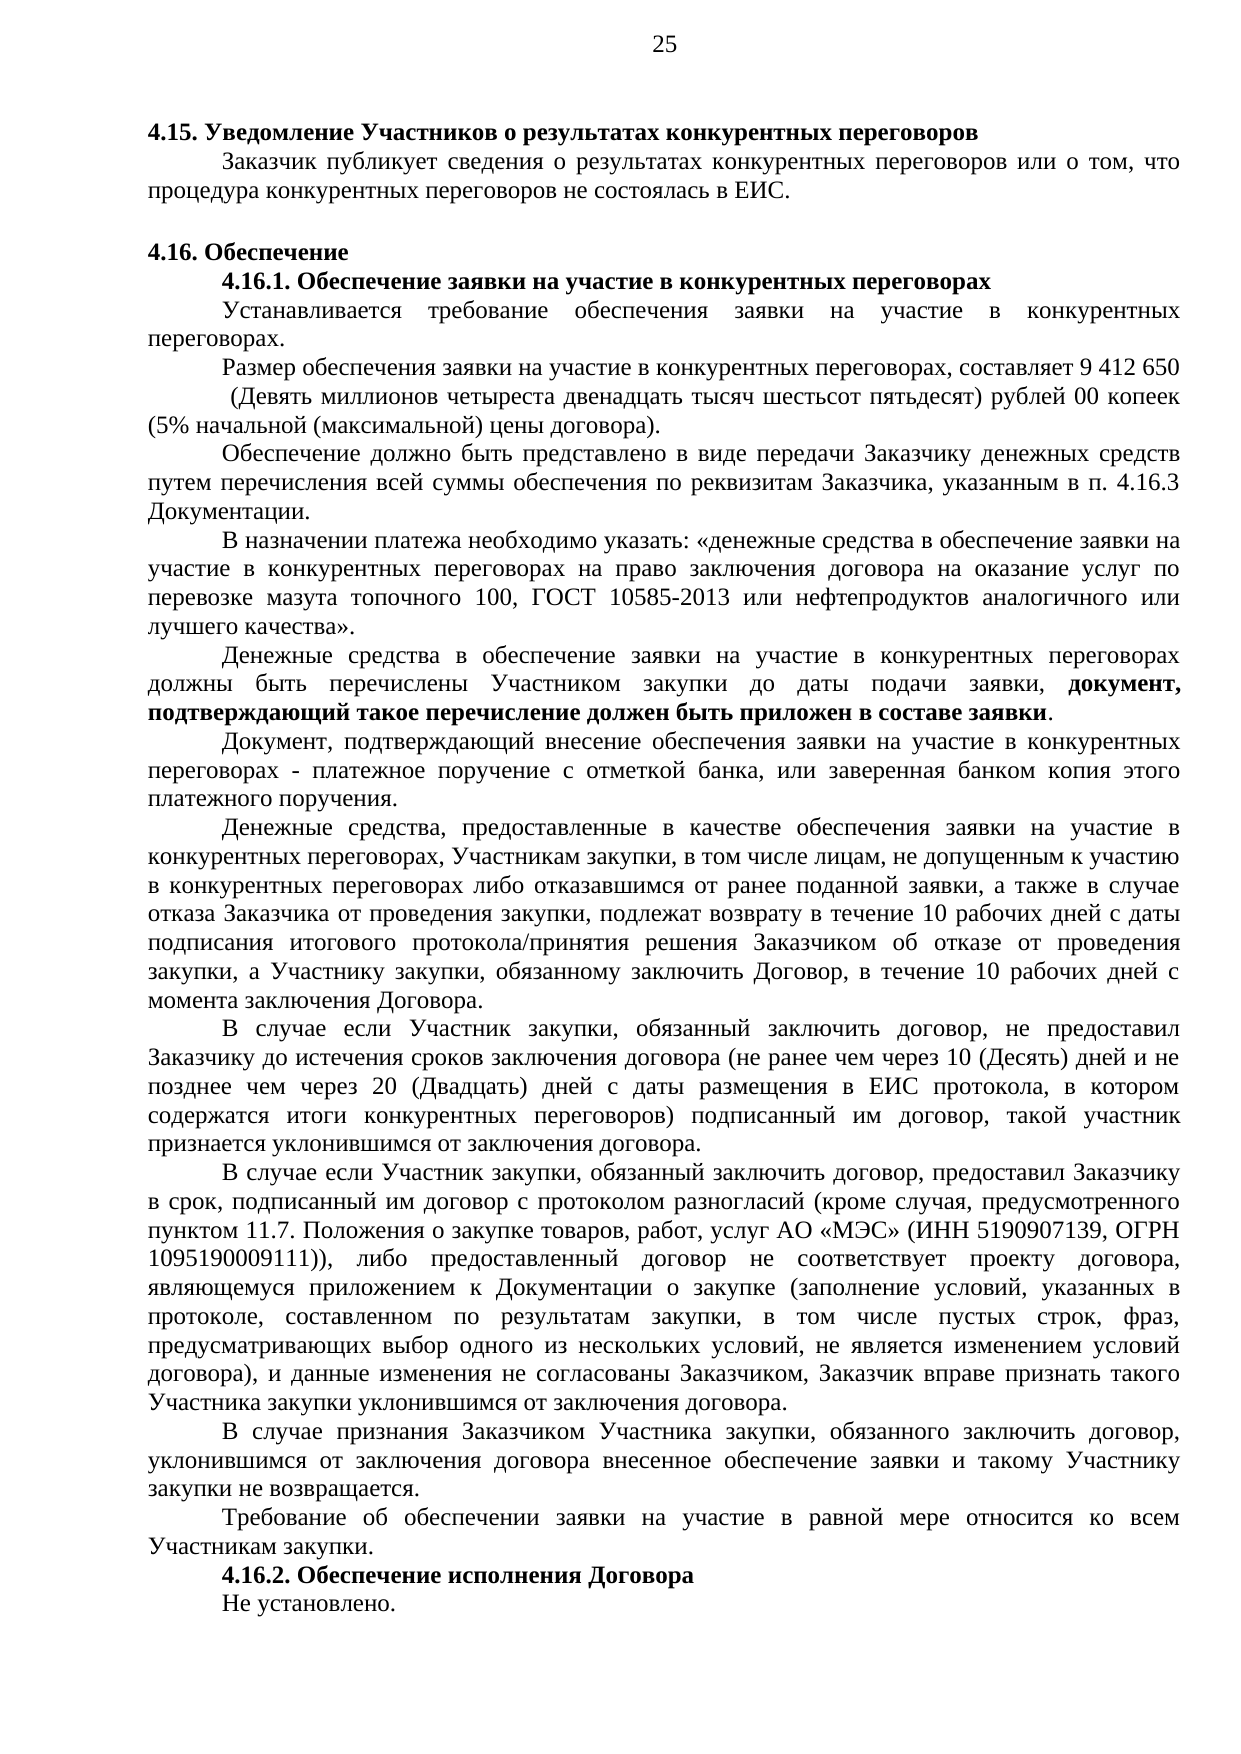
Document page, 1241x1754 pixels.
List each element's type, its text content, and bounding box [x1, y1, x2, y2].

text В случае если Участник закупки, обязанный заключить договор, предоставил Заказчику в срок, подписанный им договор с протоколом разногласий (кроме случая, предусмотренного пунктом 11.7. Положения о закупке товаров, работ, услуг АО «МЭС» (ИНН 5190907139, ОГРН 1095190009111)), либо предоставленный договор не соответствует проекту договора, являющемуся приложением к Документации о закупке (заполнение условий, указанных в протоколе, составленном по результатам закупки, в том числе пустых строк, фраз, предусматривающих выбор одного из нескольких условий, не является изменением условий договора), и данные изменения не согласованы Заказчиком, Заказчик вправе признать такого Участника закупки уклонившимся от заключения договора. [148, 1157, 1181, 1416]
text Обеспечение должно быть представлено в виде передачи Заказчику денежных средств путем перечисления всей суммы обеспечения по реквизитам Заказчика, указанным в п. 4.16.3 Документации. [148, 438, 1181, 525]
text Денежные средства, предоставленные в качестве обеспечения заявки на участие в конкурентных переговорах, Участникам закупки, в том числе лицам, не допущенным к участию в конкурентных переговорах либо отказавшимся от ранее поданной заявки, а также в случае отказа Заказчика от проведения закупки, подлежат возврату в течение 10 рабочих дней с даты подписания итогового протокола/принятия решения Заказчиком об отказе от проведения закупки, а Участнику закупки, обязанному заключить Договор, в течение 10 рабочих дней с момента заключения Договора. [148, 812, 1181, 1013]
text (Девять миллионов четыреста двенадцать тысяч шестьсот пятьдесят) рублей 00 копеек (5% начальной (максимальной) цены договора). [148, 381, 1181, 438]
text Денежные средства в обеспечение заявки на участие в конкурентных переговорах должны быть перечислены Участником закупки до даты подачи заявки, документ, подтверждающий такое перечисление должен быть приложен в составе заявки. [148, 640, 1181, 726]
text Устанавливается требование обеспечения заявки на участие в конкурентных переговорах. [148, 295, 1181, 352]
text Требование об обеспечении заявки на участие в равной мере относится ко всем Участникам закупки. [148, 1502, 1181, 1560]
text Документ, подтверждающий внесение обеспечения заявки на участие в конкурентных переговорах - платежное поручение с отметкой банка, или заверенная банком копия этого платежного поручения. [148, 726, 1181, 812]
text В случае признания Заказчиком Участника закупки, обязанного заключить договор, уклонившимся от заключения договора внесенное обеспечение заявки и такому Участнику закупки не возвращается. [148, 1416, 1181, 1502]
text 4.16.2. Обеспечение исполнения Договора [148, 1560, 1181, 1588]
text В случае если Участник закупки, обязанный заключить договор, не предоставил Заказчику до истечения сроков заключения договора (не ранее чем через 10 (Десять) дней и не позднее чем через 20 (Двадцать) дней с даты размещения в ЕИС протокола, в котором содержатся итоги конкурентных переговоров) подписанный им договор, такой участник признается уклонившимся от заключения договора. [148, 1013, 1181, 1157]
text В назначении платежа необходимо указать: «денежные средства в обеспечение заявки на участие в конкурентных переговорах на право заключения договора на оказание услуг по перевозке мазута топочного 100, ГОСТ 10585-2013 или нефтепродуктов аналогичного или лучшего качества». [148, 525, 1181, 640]
text 4.15. Уведомление Участников о результатах конкурентных переговоров [148, 117, 1181, 146]
text Не установлено. [148, 1588, 1181, 1617]
text 4.16.1. Обеспечение заявки на участие в конкурентных переговорах [148, 266, 1181, 295]
text Размер обеспечения заявки на участие в конкурентных переговорах, составляет 9 412 650 [148, 352, 1181, 381]
text 4.16. Обеспечение [148, 237, 1181, 266]
text Заказчик публикует сведения о результатах конкурентных переговоров или о том, что процедура конкурентных переговоров не состоялась в ЕИС. [148, 146, 1181, 204]
